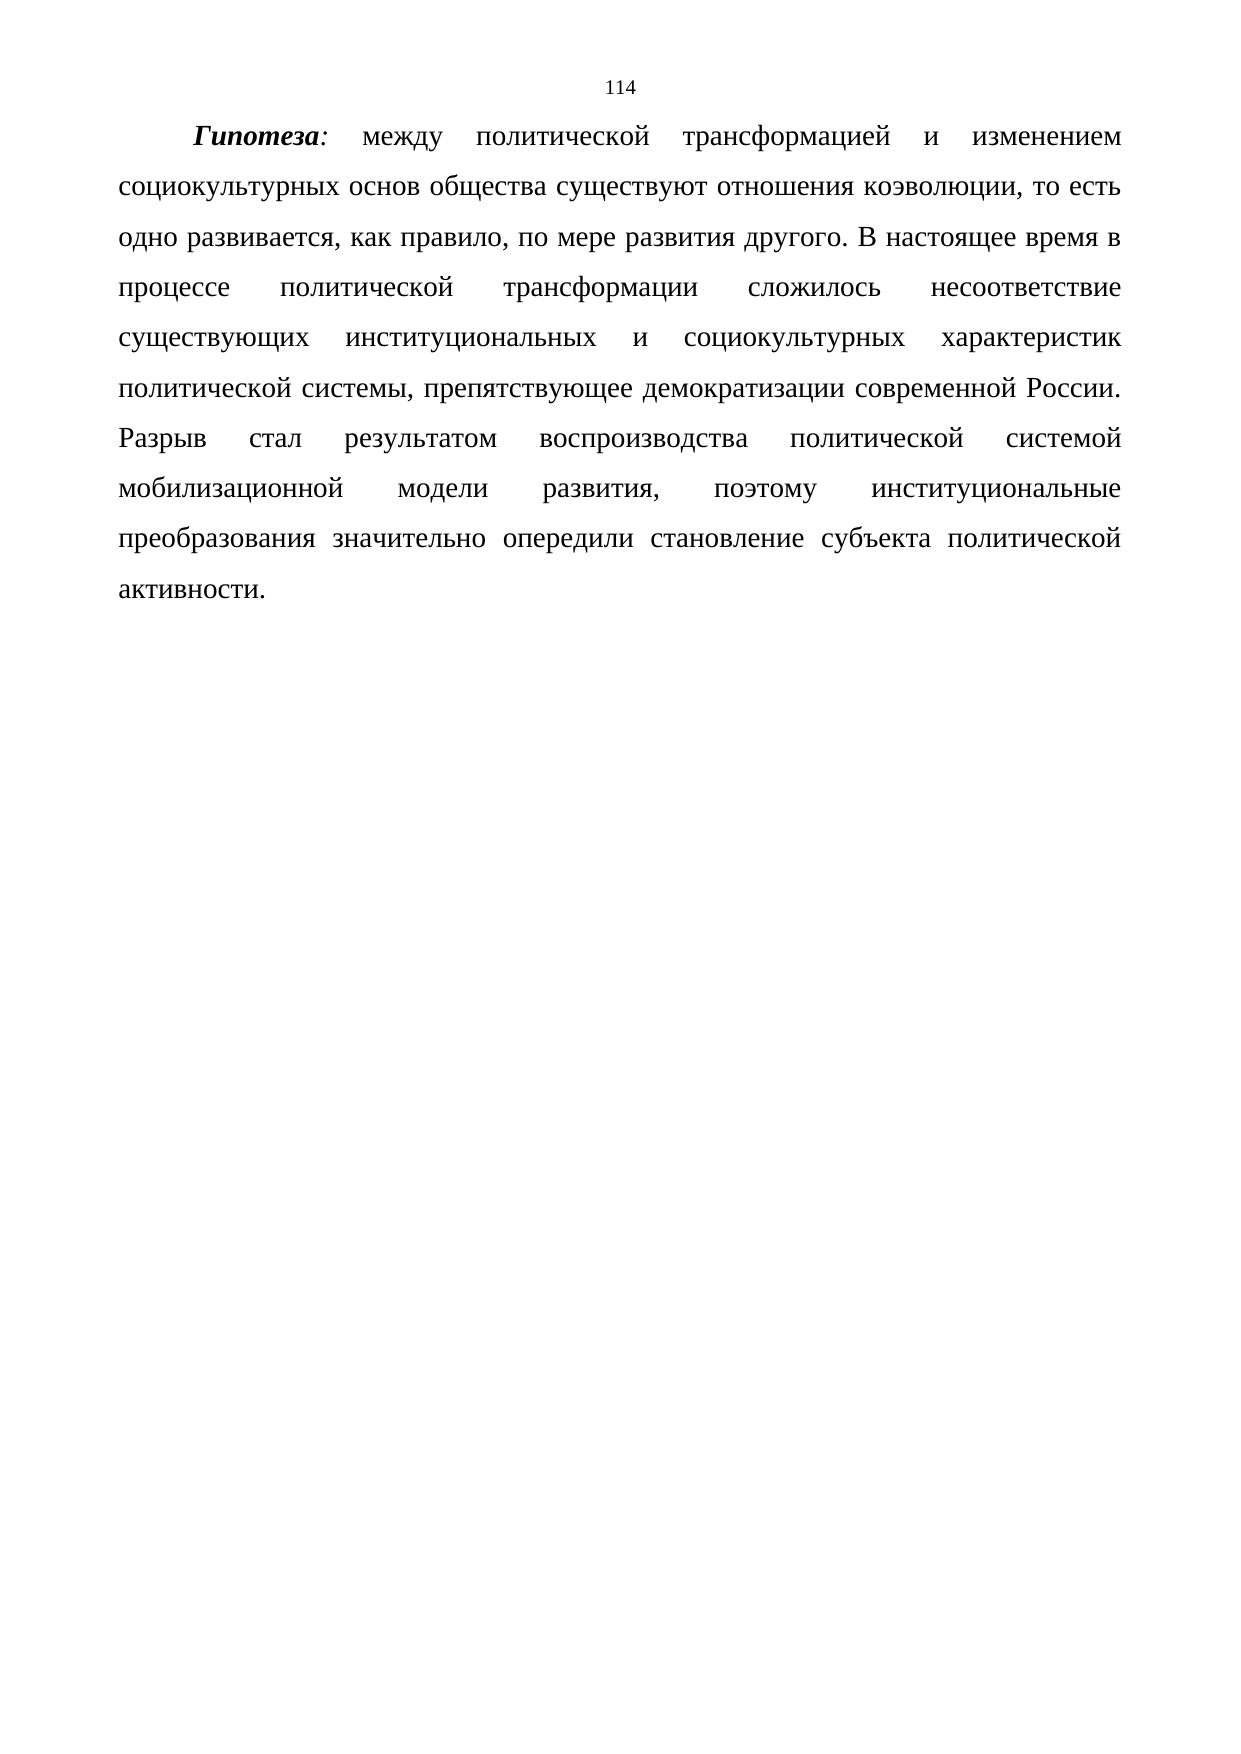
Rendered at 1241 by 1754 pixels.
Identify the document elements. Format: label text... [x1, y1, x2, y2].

text Гипотеза: между политической трансформацией и изменением социокультурных основ общества существуют отношения коэволюции, то есть одно развивается, как правило, по мере развития другого. В настоящее время в процессе политической трансформации сложилось несоответствие существующих институциональных и социокультурных характеристик политической системы, препятствующее демократизации современной России. Разрыв стал результатом воспроизводства политической системой мобилизационной модели развития, поэтому институциональные преобразования значительно опередили становление субъекта политической активности. [118, 118, 1122, 604]
